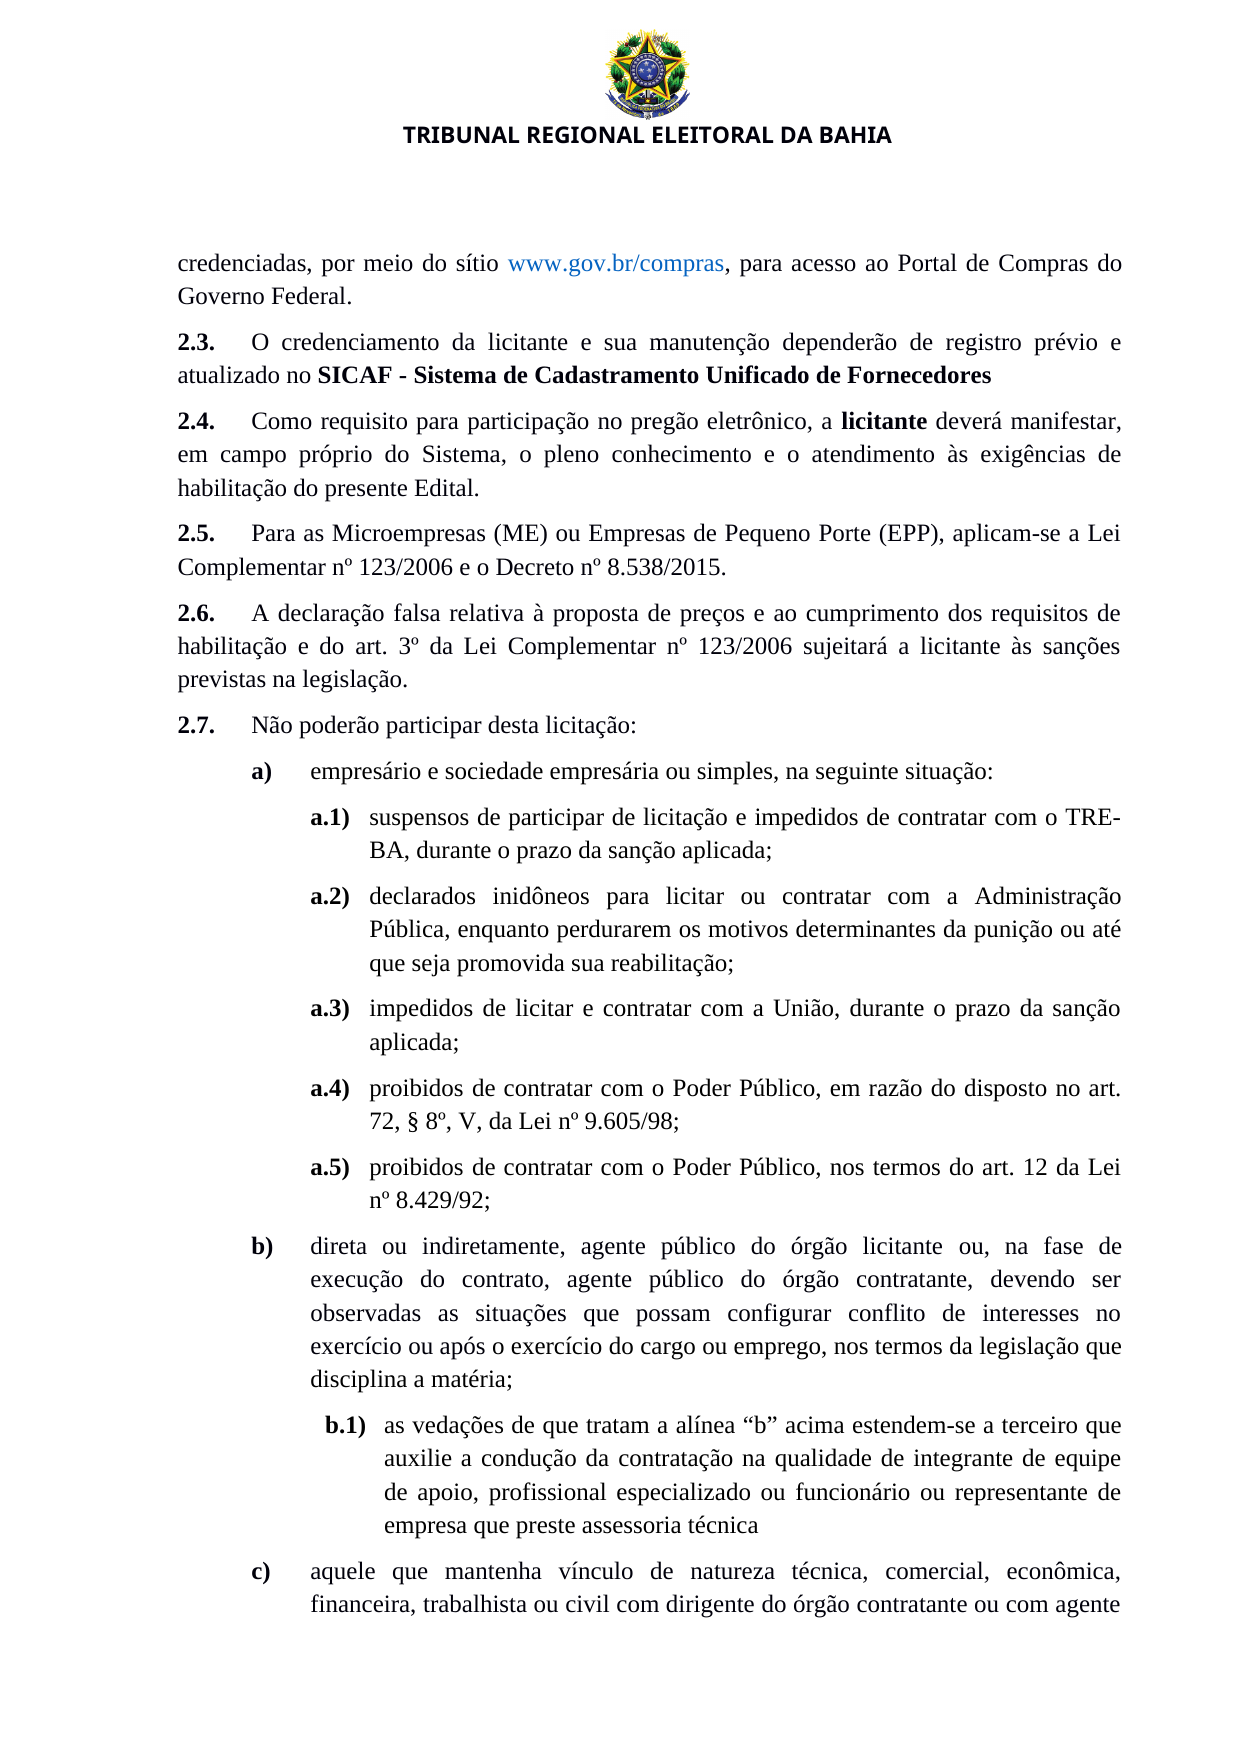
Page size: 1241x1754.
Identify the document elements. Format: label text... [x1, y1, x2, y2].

list direta ou indiretamente, agente público do órgão licitante ou, na fase de execução do contrato, agente público do órgão contratante, devendo ser observadas as situações que possam configurar conflito de interesses no exercício ou após o exercício do cargo ou emprego, nos termos da legislação que disciplina a matéria; [251, 1228, 1122, 1394]
text b.1) as vedações de que tratam a alínea “b” acima estendem-se a terceiro que auxilie a condução da contratação na qualidade de integrante de equipe de apoio, profissional especializado ou funcionário ou representante de empresa que preste assessoria técnica [325, 1407, 1122, 1540]
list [251, 1553, 1122, 1619]
text a.4) proibidos de contratar com o Poder Público, em razão do disposto no art. 72, § 8º, V, da Lei nº 9.605/98; [310, 1069, 1122, 1136]
text 2.5. Para as Microempresas (ME) ou Empresas de Pequeno Porte (EPP), aplicam-se a Lei Complementar nº 123/2006 e o Decreto nº 8.538/2015. [177, 515, 1122, 582]
text 2.6. A declaração falsa relativa à proposta de preços e ao cumprimento dos requisitos de habilitação e do art. 3º da Lei Complementar nº 123/2006 sujeitará a licitante às sanções previstas na legislação. [177, 594, 1122, 694]
text a.5) proibidos de contratar com o Poder Público, nos termos do art. 12 da Lei nº 8.429/92; [310, 1148, 1122, 1215]
text 2.4. Como requisito para participação no pregão eletrônico, a licitante deverá manifestar, em campo próprio do Sistema, o pleno conhecimento e o atendimento às exigências de habilitação do presente Edital. [177, 403, 1122, 503]
text a.3) impedidos de licitar e contratar com a União, durante o prazo da sanção aplicada; [310, 990, 1122, 1057]
text 2.7. Não poderão participar desta licitação: [177, 707, 1122, 740]
text a.2) declarados inidôneos para licitar ou contratar com a Administração Pública, enquanto perdurarem os motivos determinantes da punição ou até que seja promovida sua reabilitação; [310, 878, 1122, 978]
list empresário e sociedade empresária ou simples, na seguinte situação: [251, 753, 1122, 786]
text a.1) suspensos de participar de licitação e impedidos de contratar com o TRE-BA, durante o prazo da sanção aplicada; [310, 798, 1122, 865]
text 2.3. O credenciamento da licitante e sua manutenção dependerão de registro prévio e atualizado no SICAF - Sistema de Cadastramento Unificado de Fornecedores [177, 323, 1122, 390]
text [177, 244, 1122, 311]
